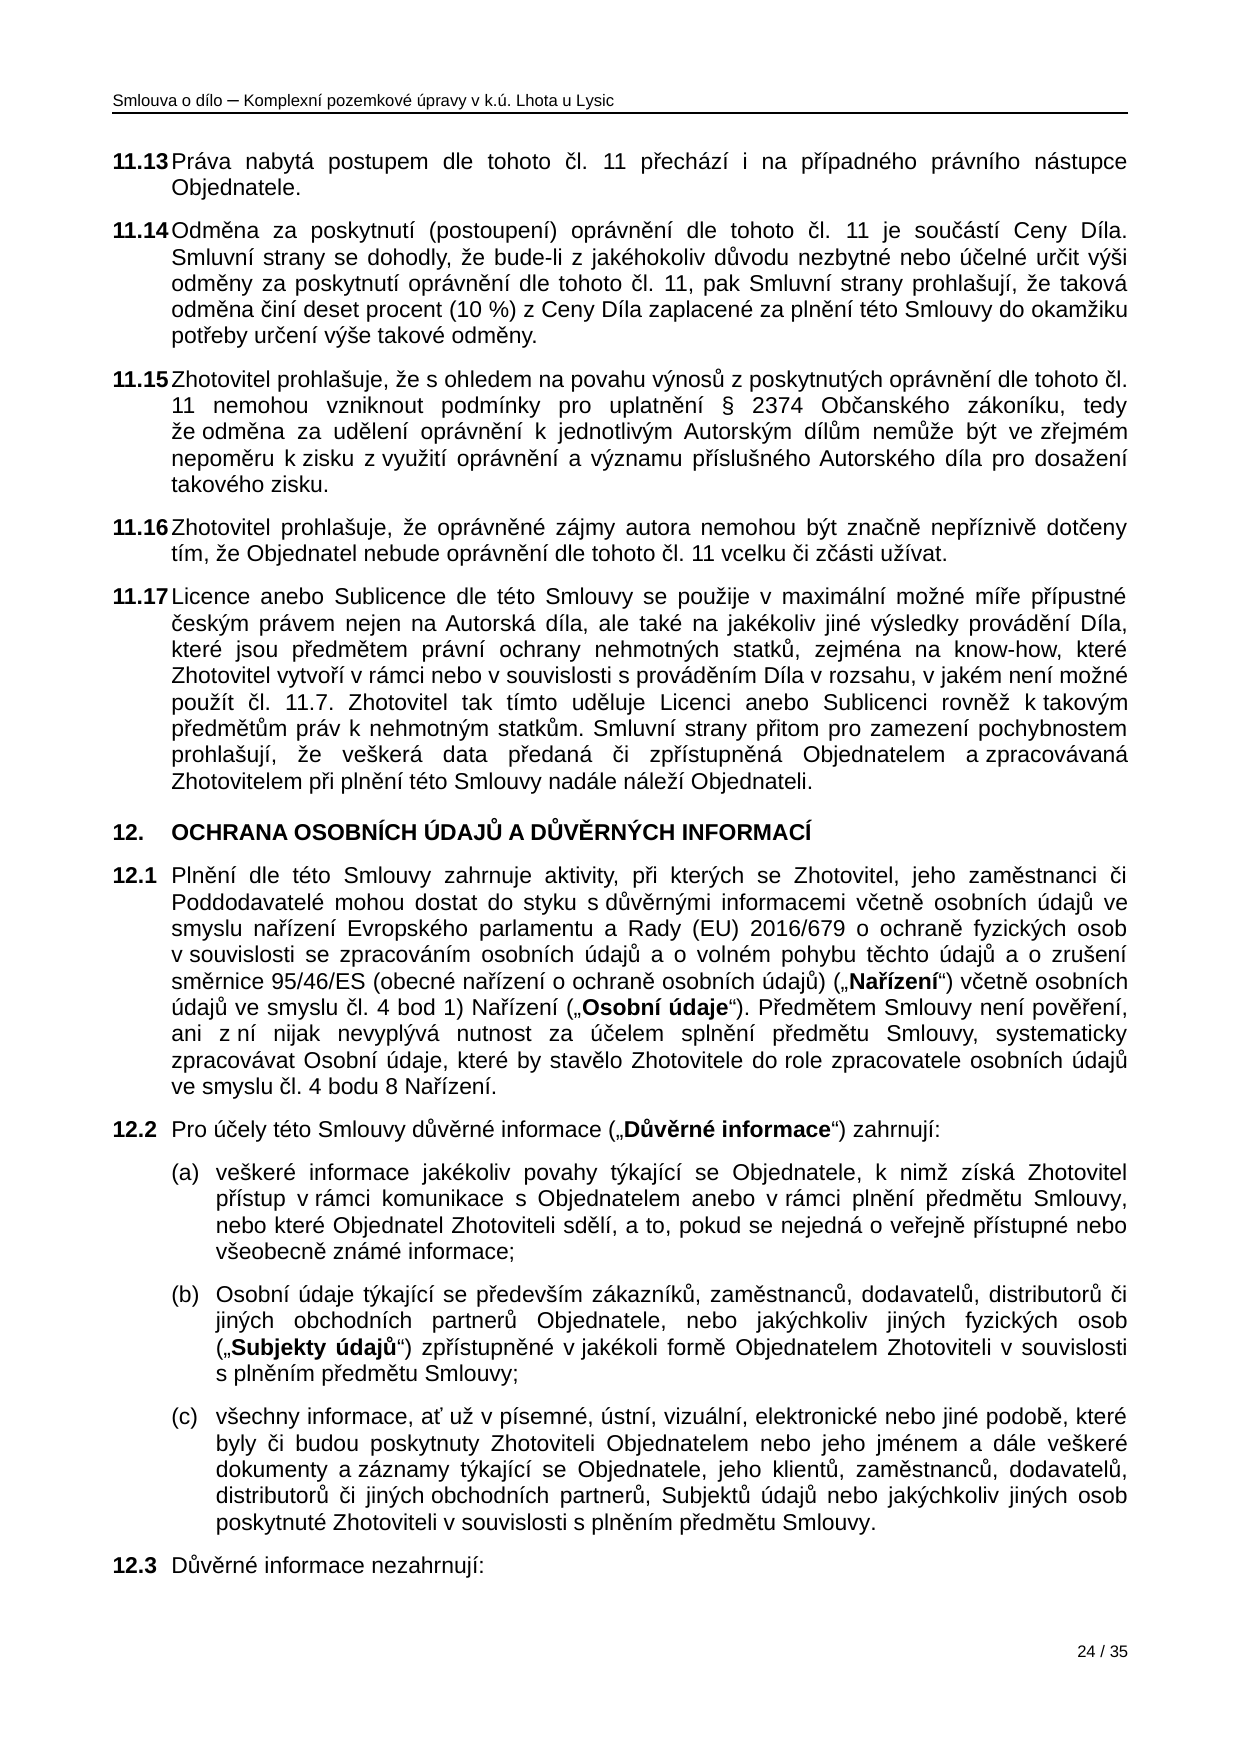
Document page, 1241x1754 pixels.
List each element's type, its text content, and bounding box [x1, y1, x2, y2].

text Plnění dle této Smlouvy zahrnuje aktivity, při kterých se Zhotovitel, jeho zaměstnanci či Poddodavatelé mohou dostat do styku s důvěrnými informacemi včetně osobních údajů ve smyslu nařízení Evropského parlamentu a Rady (EU) 2016/679 o ochraně fyzických osob v souvislosti se zpracováním osobních údajů a o volném pohybu těchto údajů a o zrušení směrnice 95/46/ES (obecné nařízení o ochraně osobních údajů) („Nařízení“) včetně osobních údajů ve smyslu čl. 4 bod 1) Nařízení („Osobní údaje“). Předmětem Smlouvy není pověření, ani z ní nijak nevyplývá nutnost za účelem splnění předmětu Smlouvy, systematicky zpracovávat Osobní údaje, které by stavělo Zhotovitele do role zpracovatele osobních údajů ve smyslu čl. 4 bodu 8 Nařízení. [112, 862, 1128, 1099]
text Ochrana osobních údajů a Důvěrných informací [112, 819, 1128, 846]
text Zhotovitel prohlašuje, že s ohledem na povahu výnosů z poskytnutých oprávnění dle tohoto čl. 11 nemohou vzniknout podmínky pro uplatnění § 2374 Občanského zákoníku, tedy že odměna za udělení oprávnění k jednotlivým Autorským dílům nemůže být ve zřejmém nepoměru k zisku z využití oprávnění a významu příslušného Autorského díla pro dosažení takového zisku. [112, 366, 1128, 497]
list veškeré informace jakékoliv povahy týkající se Objednatele, k nimž získá Zhotovitel přístup v rámci komunikace s Objednatelem anebo v rámci plnění předmětu Smlouvy, nebo které Objednatel Zhotoviteli sdělí, a to, pokud se nejedná o veřejně přístupné nebo všeobecně známé informace; [171, 1159, 1128, 1264]
text Práva nabytá postupem dle tohoto čl. 11 přechází i na případného právního nástupce Objednatele. [112, 148, 1128, 200]
text všechny informace, ať už v písemné, ústní, vizuální, elektronické nebo jiné podobě, které byly či budou poskytnuty Zhotoviteli Objednatelem nebo jeho jménem a dále veškeré dokumenty a záznamy týkající se Objednatele, jeho klientů, zaměstnanců, dodavatelů, distributorů či jiných obchodních partnerů, Subjektů údajů nebo jakýchkoliv jiných osob poskytnuté Zhotoviteli v souvislosti s plněním předmětu Smlouvy. [171, 1403, 1128, 1535]
text Pro účely této Smlouvy důvěrné informace („Důvěrné informace“) zahrnují: [112, 1116, 1128, 1142]
text Důvěrné informace nezahrnují: [112, 1552, 1128, 1578]
text Osobní údaje týkající se především zákazníků, zaměstnanců, dodavatelů, distributorů či jiných obchodních partnerů Objednatele, nebo jakýchkoliv jiných fyzických osob („Subjekty údajů“) zpřístupněné v jakékoli formě Objednatelem Zhotoviteli v souvislosti s plněním předmětu Smlouvy; [171, 1281, 1128, 1387]
text Zhotovitel prohlašuje, že oprávněné zájmy autora nemohou být značně nepříznivě dotčeny tím, že Objednatel nebude oprávnění dle tohoto čl. 11 vcelku či zčásti užívat. [112, 514, 1128, 567]
text Licence anebo Sublicence dle této Smlouvy se použije v maximální možné míře přípustné českým právem nejen na Autorská díla, ale také na jakékoliv jiné výsledky provádění Díla, které jsou předmětem právní ochrany nehmotných statků, zejména na know-how, které Zhotovitel vytvoří v rámci nebo v souvislosti s prováděním Díla v rozsahu, v jakém není možné použít čl. 11.7. Zhotovitel tak tímto uděluje Licenci anebo Sublicenci rovněž k takovým předmětům práv k nehmotným statkům. Smluvní strany přitom pro zamezení pochybnostem prohlašují, že veškerá data předaná či zpřístupněná Objednatelem a zpracovávaná Zhotovitelem při plnění této Smlouvy nadále náleží Objednateli. [112, 583, 1128, 794]
text Odměna za poskytnutí (postoupení) oprávnění dle tohoto čl. 11 je součástí Ceny Díla. Smluvní strany se dohodly, že bude-li z jakéhokoliv důvodu nezbytné nebo účelné určit výši odměny za poskytnutí oprávnění dle tohoto čl. 11, pak Smluvní strany prohlašují, že taková odměna činí deset procent (10 %) z Ceny Díla zaplacené za plnění této Smlouvy do okamžiku potřeby určení výše takové odměny. [112, 217, 1128, 349]
